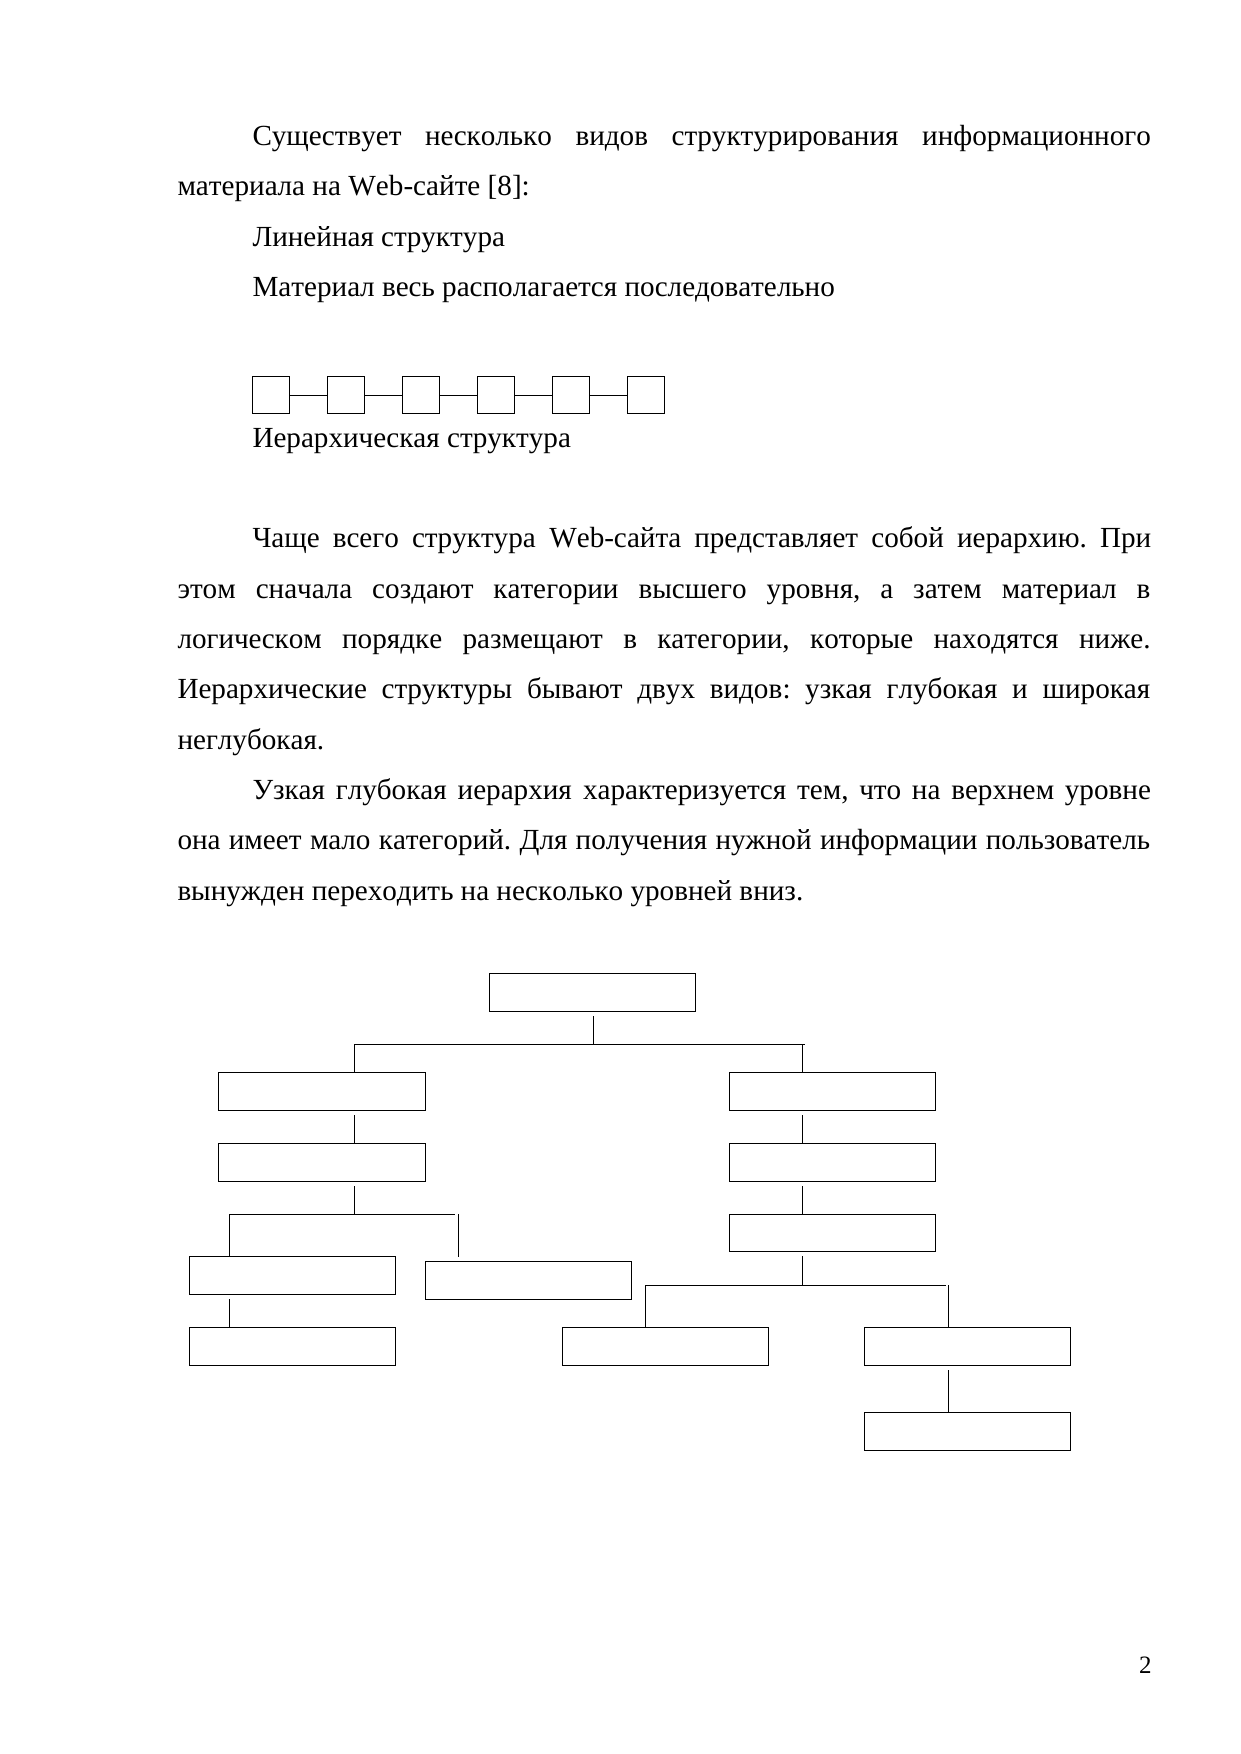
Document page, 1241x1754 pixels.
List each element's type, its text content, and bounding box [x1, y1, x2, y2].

text Существует несколько видов структурирования информационного материала на Web-сайте [8]: [177, 118, 1152, 202]
text Чаще всего структура Web-сайта представляет собой иерархию. При этом сначала создают категории высшего уровня, а затем материал в логическом порядке размещают в категории, которые находятся ниже. Иерархические структуры бывают двух видов: узкая глубокая и широкая неглубокая. [177, 521, 1152, 755]
text Материал весь располагается последовательно [177, 269, 1152, 303]
text Узкая глубокая иерархия характеризуется тем, что на верхнем уровне она имеет мало категорий. Для получения нужной информации пользователь вынужден переходить на несколько уровней вниз. [177, 772, 1152, 906]
text Иерархическая структура [177, 420, 1152, 453]
text Линейная структура [177, 219, 1152, 252]
